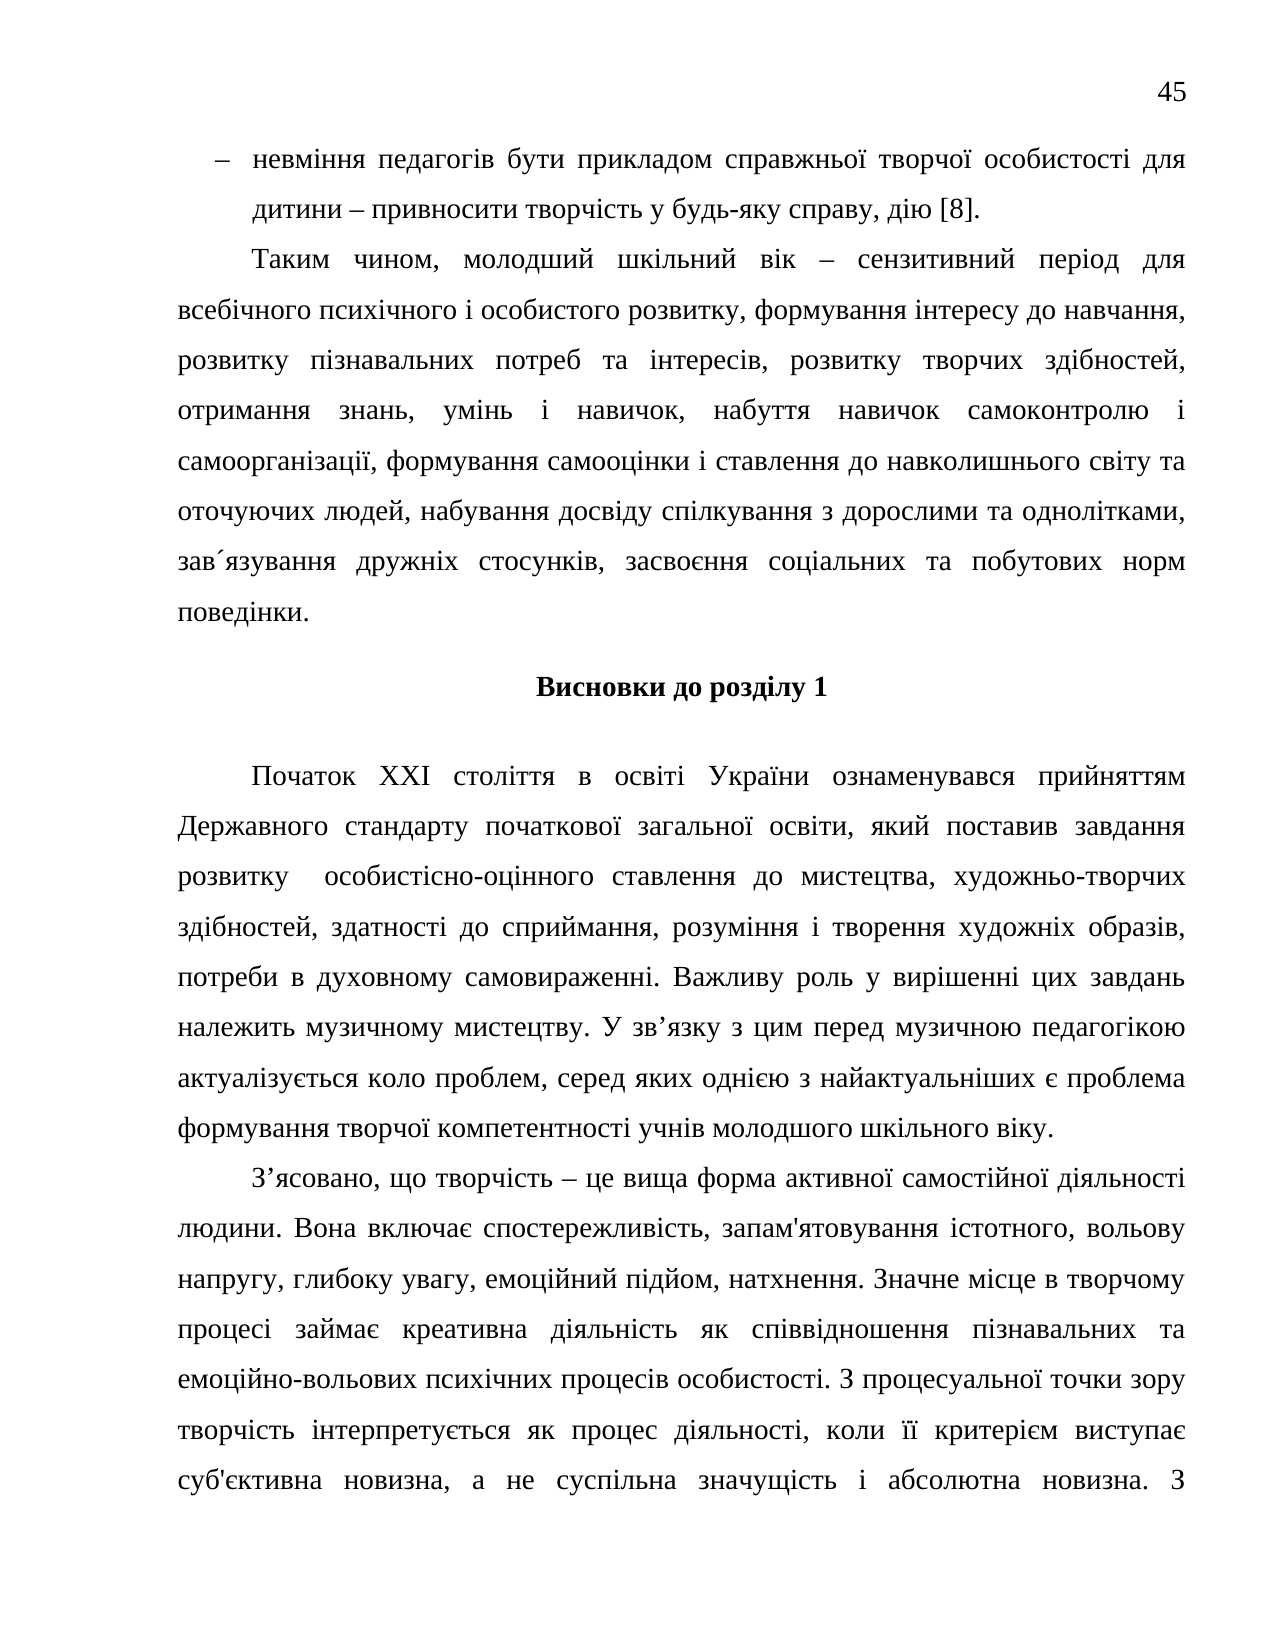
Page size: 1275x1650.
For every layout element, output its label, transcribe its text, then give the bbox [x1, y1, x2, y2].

list невміння педагогів бути прикладом справжньої творчої особистості для дитини – привносити творчість у будь-яку справу, дію [8]. [215, 141, 1186, 225]
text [177, 1160, 1186, 1496]
text Таким чином, молодший шкільний вік – сензитивний період для всебічного психічного і особистого розвитку, формування інтересу до навчання, розвитку пізнавальних потреб та інтересів, розвитку творчих здібностей, отримання знань, умінь і навичок, набуття навичок самоконтролю і самоорганізації, формування самооцінки і ставлення до навколишнього світу та оточуючих людей, набування досвіду спілкування з дорослими та однолітками, зав´язування дружніх стосунків, засвоєння соціальних та побутових норм поведінки. [177, 241, 1186, 627]
subtitle Висновки до розділу 1 [177, 669, 1186, 702]
text Початок ХХІ століття в освіті України ознаменувався прийняттям Державного стандарту початкової загальної освіти, який поставив завдання розвитку особистісно-оцінного ставлення до мистецтва, художньо-творчих здібностей, здатності до сприймання, розуміння і творення художніх образів, потреби в духовному самовираженні. Важливу роль у вирішенні цих завдань належить музичному мистецтву. У зв’язку з цим перед музичною педагогікою актуалізується коло проблем, серед яких однією з найактуальніших є проблема формування творчої компетентності учнів молодшого шкільного віку. [177, 758, 1186, 1143]
